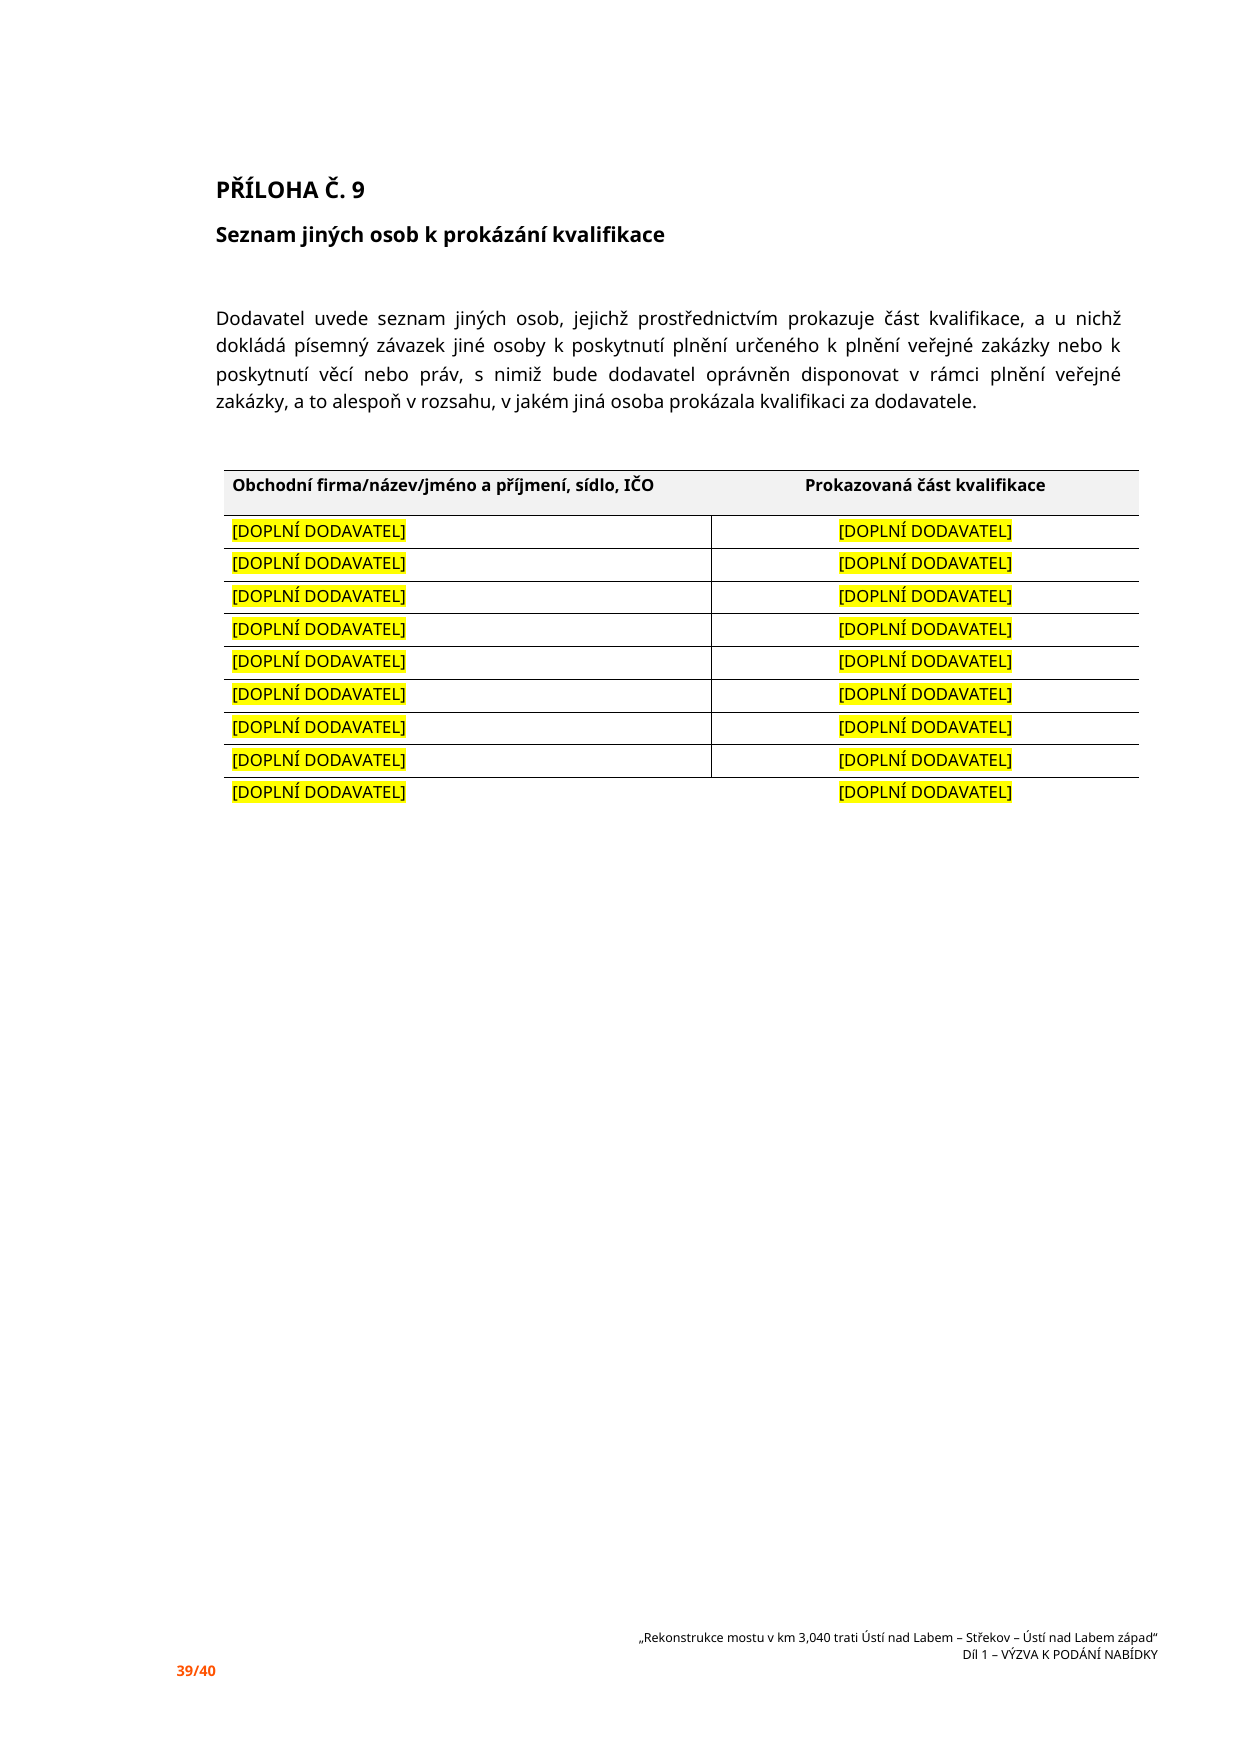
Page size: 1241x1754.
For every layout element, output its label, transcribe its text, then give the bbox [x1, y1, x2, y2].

table_cell [DOPLNÍ DODAVATEL] [712, 680, 1139, 711]
text Dodavatel uvede seznam jiných osob, jejichž prostřednictvím prokazuje část kvalifikace, a u nichž dokládá písemný závazek jiné osoby k poskytnutí plnění určeného k plnění veřejné zakázky nebo k poskytnutí věcí nebo práv, s nimiž bude dodavatel oprávněn disponovat v rámci plnění veřejné zakázky, a to alespoň v rozsahu, v jakém jiná osoba prokázala kvalifikaci za dodavatele. [216, 305, 1122, 414]
table_cell [DOPLNÍ DODAVATEL] [224, 582, 711, 613]
table_header Obchodní firma/název/jméno a příjmení, sídlo, IČO [224, 471, 711, 515]
table_header Prokazovaná část kvalifikace [711, 471, 1139, 515]
table_cell [DOPLNÍ DODAVATEL] [712, 745, 1139, 777]
table_cell [DOPLNÍ DODAVATEL] [712, 549, 1139, 581]
text Příloha č. 9 [216, 174, 1122, 205]
table_cell [DOPLNÍ DODAVATEL] [712, 713, 1139, 744]
table_cell [DOPLNÍ DODAVATEL] [224, 614, 711, 646]
table_cell [DOPLNÍ DODAVATEL] [224, 778, 711, 809]
table_cell [DOPLNÍ DODAVATEL] [224, 745, 711, 777]
table_cell [DOPLNÍ DODAVATEL] [224, 516, 711, 548]
table_cell [DOPLNÍ DODAVATEL] [224, 549, 711, 581]
text Seznam jiných osob k prokázání kvalifikace [216, 221, 1122, 249]
table_cell [DOPLNÍ DODAVATEL] [712, 614, 1139, 646]
table_cell [DOPLNÍ DODAVATEL] [224, 713, 711, 744]
table_cell [DOPLNÍ DODAVATEL] [224, 680, 711, 711]
table_cell [DOPLNÍ DODAVATEL] [712, 647, 1139, 679]
table_cell [DOPLNÍ DODAVATEL] [712, 582, 1139, 613]
table_cell [DOPLNÍ DODAVATEL] [224, 647, 711, 679]
table_cell [DOPLNÍ DODAVATEL] [712, 516, 1139, 548]
table_cell [DOPLNÍ DODAVATEL] [711, 778, 1139, 809]
